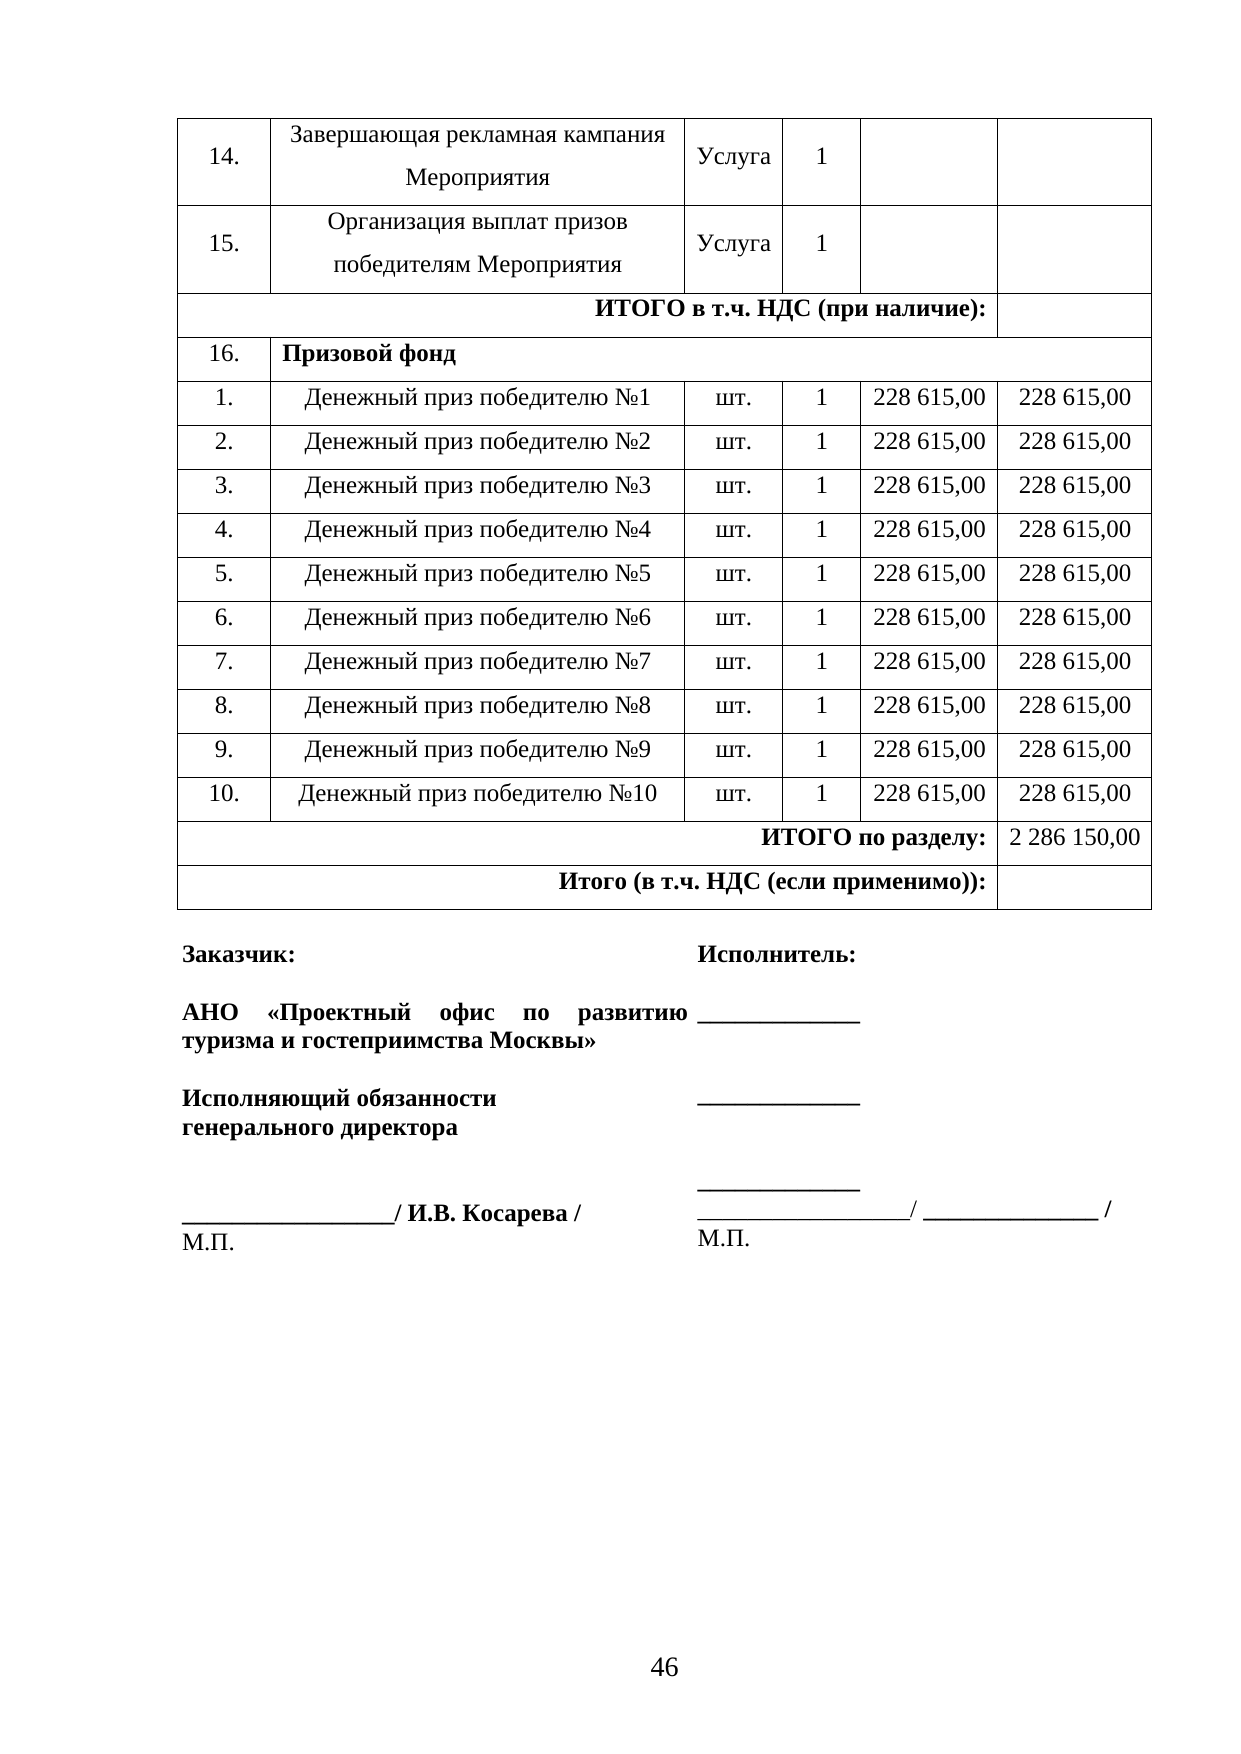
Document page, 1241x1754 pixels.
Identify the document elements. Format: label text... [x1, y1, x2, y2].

table_cell Денежный приз победителю №6 [271, 602, 684, 645]
table_cell 2. [178, 426, 270, 469]
table_cell Завершающая рекламная кампания Мероприятия [271, 119, 684, 205]
table_cell 1 [783, 119, 860, 205]
table_cell 228 615,00 [998, 426, 1151, 469]
table_cell 9. [178, 734, 270, 777]
table_cell 228 615,00 [998, 514, 1151, 557]
table_cell 1 [783, 690, 860, 733]
table_cell шт. [685, 734, 782, 777]
table_cell 228 615,00 [861, 382, 997, 425]
table_cell шт. [685, 382, 782, 425]
table_cell шт. [685, 470, 782, 513]
table_cell 15. [178, 206, 270, 292]
table_cell Денежный приз победителю №9 [271, 734, 684, 777]
table_cell Денежный приз победителю №2 [271, 426, 684, 469]
table_cell 1 [783, 206, 860, 292]
table_cell 4. [178, 514, 270, 557]
table_cell 228 615,00 [998, 602, 1151, 645]
table_cell [998, 206, 1151, 292]
table_cell Призовой фонд [271, 338, 1151, 381]
table_cell 1 [783, 602, 860, 645]
table_cell шт. [685, 514, 782, 557]
table_cell 1 [783, 470, 860, 513]
table_cell 228 615,00 [998, 382, 1151, 425]
table_cell шт. [685, 690, 782, 733]
table_cell [861, 119, 997, 205]
table_cell 228 615,00 [861, 778, 997, 821]
table_cell 228 615,00 [861, 646, 997, 689]
table_cell [998, 294, 1151, 337]
table_cell Организация выплат призов победителям Мероприятия [271, 206, 684, 292]
table_cell ИТОГО по разделу: [178, 822, 997, 865]
table_cell Денежный приз победителю №1 [271, 382, 684, 425]
table_cell 228 615,00 [861, 558, 997, 601]
table_cell шт. [685, 558, 782, 601]
table_cell Денежный приз победителю №3 [271, 470, 684, 513]
table_cell [998, 119, 1151, 205]
table_cell 1 [783, 646, 860, 689]
table_header Исполнитель: _____________ _____________ _____________ _________________/ ______________ / М.П. [693, 939, 1240, 1255]
table_cell шт. [685, 646, 782, 689]
table_cell 7. [178, 646, 270, 689]
table_cell 228 615,00 [998, 778, 1151, 821]
table_cell Услуга [685, 119, 782, 205]
table_cell 10. [178, 778, 270, 821]
table_cell 1 [783, 558, 860, 601]
table_cell 228 615,00 [998, 646, 1151, 689]
table_cell 228 615,00 [998, 558, 1151, 601]
table_cell 228 615,00 [861, 734, 997, 777]
table_header Заказчик: АНО «Проектный офис по развитию туризма и гостеприимства Москвы» Исполняющий обязанности генерального директора _________________/ И.В. Косарева / М.П. [177, 939, 693, 1255]
table_cell шт. [685, 602, 782, 645]
table_cell шт. [685, 778, 782, 821]
table_cell 6. [178, 602, 270, 645]
table_cell шт. [685, 426, 782, 469]
table_cell 5. [178, 558, 270, 601]
table_cell 228 615,00 [998, 470, 1151, 513]
table_cell 228 615,00 [861, 514, 997, 557]
table_cell 8. [178, 690, 270, 733]
table_cell Услуга [685, 206, 782, 292]
table_cell [861, 206, 997, 292]
table_cell 1 [783, 778, 860, 821]
table_cell Итого (в т.ч. НДС (если применимо)): [178, 866, 997, 909]
table_cell 1 [783, 514, 860, 557]
table_cell [998, 866, 1151, 909]
table_cell ИТОГО в т.ч. НДС (при наличие): [178, 294, 997, 337]
table_cell 1 [783, 426, 860, 469]
table_cell Денежный приз победителю №4 [271, 514, 684, 557]
table_cell 1 [783, 382, 860, 425]
table_cell 228 615,00 [861, 690, 997, 733]
table_cell 3. [178, 470, 270, 513]
table_cell Денежный приз победителю №7 [271, 646, 684, 689]
table_cell 1. [178, 382, 270, 425]
table_cell 228 615,00 [861, 602, 997, 645]
table_cell 228 615,00 [998, 734, 1151, 777]
table_cell Денежный приз победителю №5 [271, 558, 684, 601]
table_cell 228 615,00 [861, 426, 997, 469]
table_cell 14. [178, 119, 270, 205]
table_cell Денежный приз победителю №8 [271, 690, 684, 733]
table_cell 16. [178, 338, 270, 381]
table_cell 228 615,00 [998, 690, 1151, 733]
table_cell 228 615,00 [861, 470, 997, 513]
table_cell Денежный приз победителю №10 [271, 778, 684, 821]
table_cell 2 286 150,00 [998, 822, 1151, 865]
table_cell 1 [783, 734, 860, 777]
